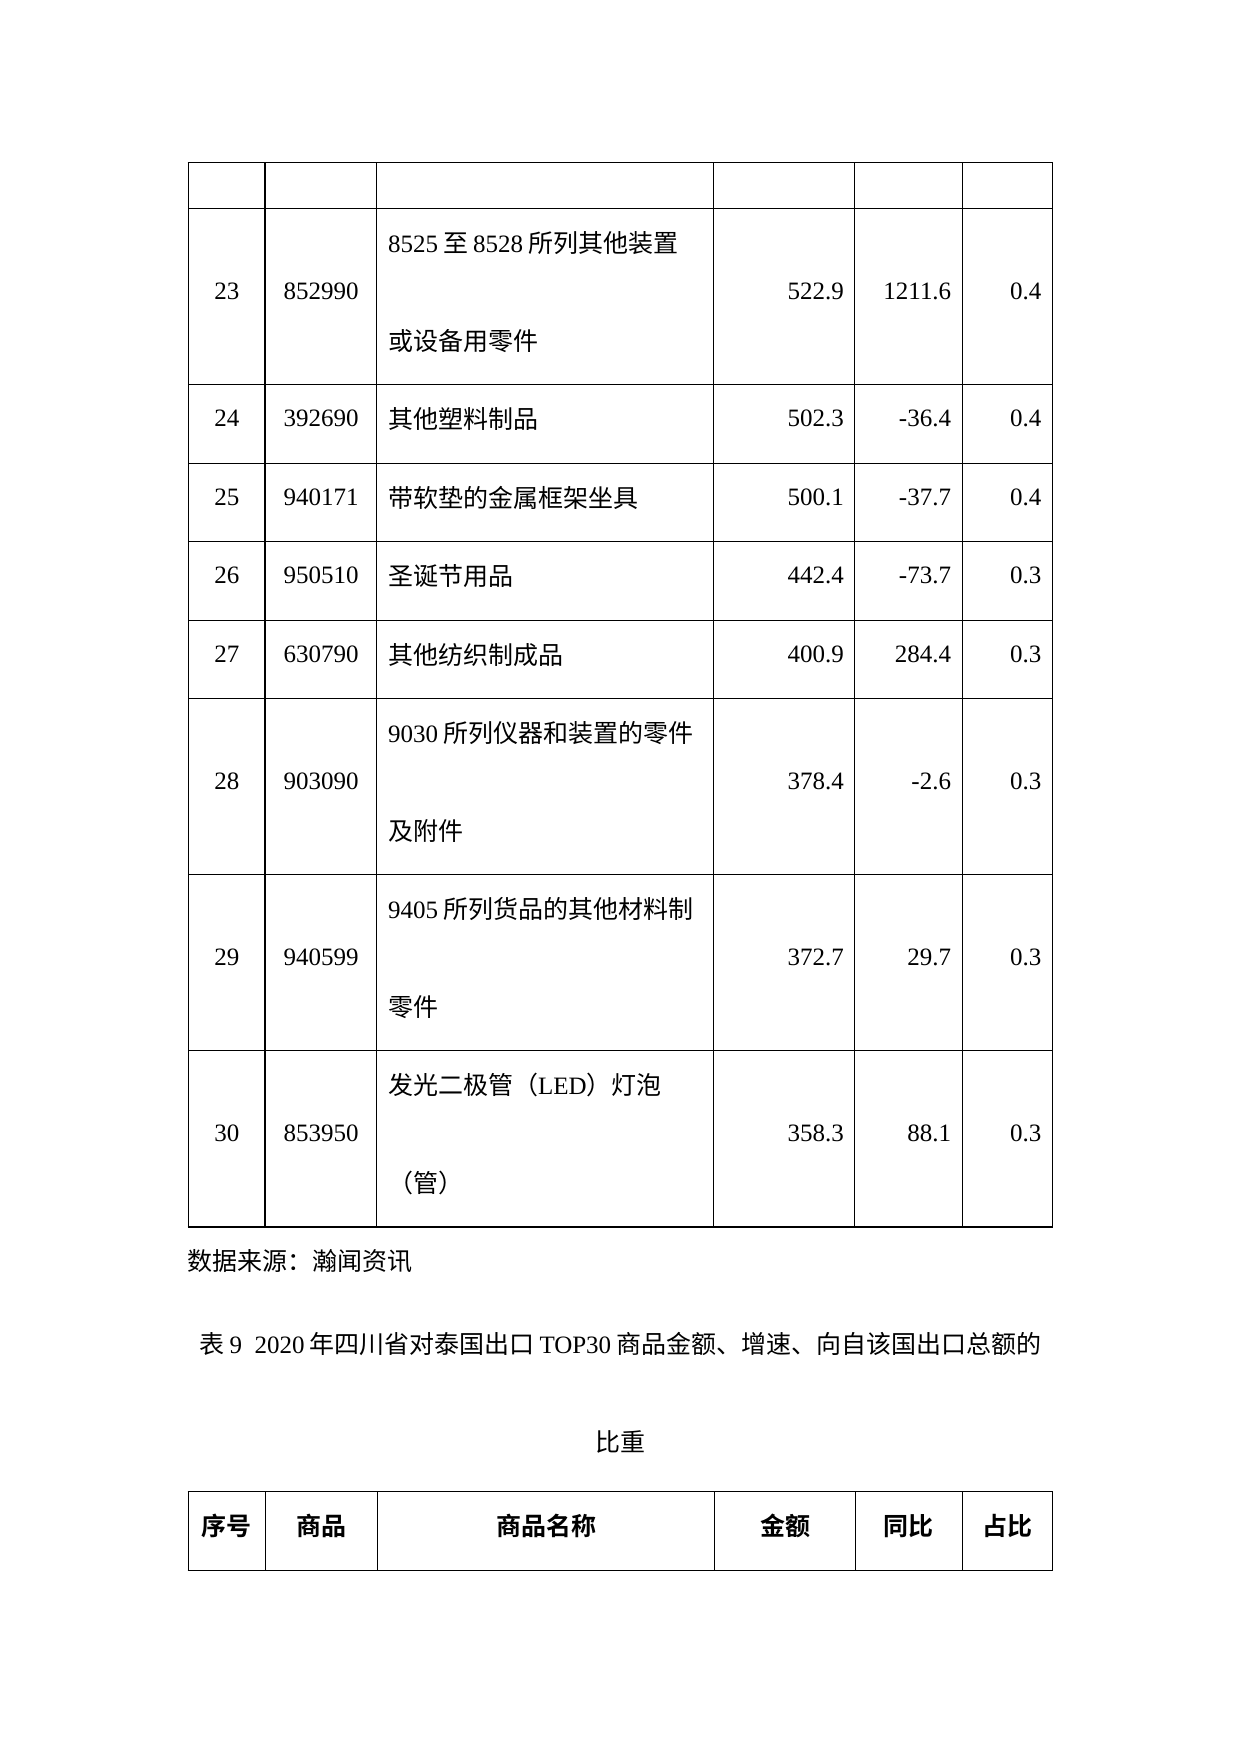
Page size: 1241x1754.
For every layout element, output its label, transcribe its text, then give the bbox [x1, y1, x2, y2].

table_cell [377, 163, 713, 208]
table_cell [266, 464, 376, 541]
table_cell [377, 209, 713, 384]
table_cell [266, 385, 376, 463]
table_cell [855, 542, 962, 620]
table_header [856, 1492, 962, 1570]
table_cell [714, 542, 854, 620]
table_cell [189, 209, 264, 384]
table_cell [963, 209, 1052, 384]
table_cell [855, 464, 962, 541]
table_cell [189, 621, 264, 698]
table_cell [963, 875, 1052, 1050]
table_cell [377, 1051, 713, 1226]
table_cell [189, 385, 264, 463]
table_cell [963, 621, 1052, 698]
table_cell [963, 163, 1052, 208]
text 表9 2020年四川省对泰国出口TOP30商品金额、增速、向自该国出口总额的比重 [187, 1311, 1053, 1473]
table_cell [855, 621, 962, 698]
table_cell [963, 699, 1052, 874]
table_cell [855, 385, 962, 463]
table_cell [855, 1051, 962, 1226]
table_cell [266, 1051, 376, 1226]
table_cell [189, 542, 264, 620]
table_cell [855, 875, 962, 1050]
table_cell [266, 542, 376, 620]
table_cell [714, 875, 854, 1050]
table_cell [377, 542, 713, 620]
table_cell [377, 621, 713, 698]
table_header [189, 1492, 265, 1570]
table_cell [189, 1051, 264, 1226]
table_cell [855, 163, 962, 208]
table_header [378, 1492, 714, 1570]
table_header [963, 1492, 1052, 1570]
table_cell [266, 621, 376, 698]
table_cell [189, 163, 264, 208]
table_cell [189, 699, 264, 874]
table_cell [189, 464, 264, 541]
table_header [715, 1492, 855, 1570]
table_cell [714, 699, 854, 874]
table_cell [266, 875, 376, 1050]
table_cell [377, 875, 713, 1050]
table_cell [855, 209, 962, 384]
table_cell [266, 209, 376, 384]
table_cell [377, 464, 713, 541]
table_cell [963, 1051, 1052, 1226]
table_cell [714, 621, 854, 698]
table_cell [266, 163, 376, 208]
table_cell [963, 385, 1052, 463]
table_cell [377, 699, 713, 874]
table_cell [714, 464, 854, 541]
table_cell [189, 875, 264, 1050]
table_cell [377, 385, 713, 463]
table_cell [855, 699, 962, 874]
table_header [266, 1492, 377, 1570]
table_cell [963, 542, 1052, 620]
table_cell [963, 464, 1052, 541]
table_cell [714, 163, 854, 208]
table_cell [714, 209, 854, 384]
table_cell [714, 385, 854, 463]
text 数据来源：瀚闻资讯 [187, 1227, 1053, 1292]
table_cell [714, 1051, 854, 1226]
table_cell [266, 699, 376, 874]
